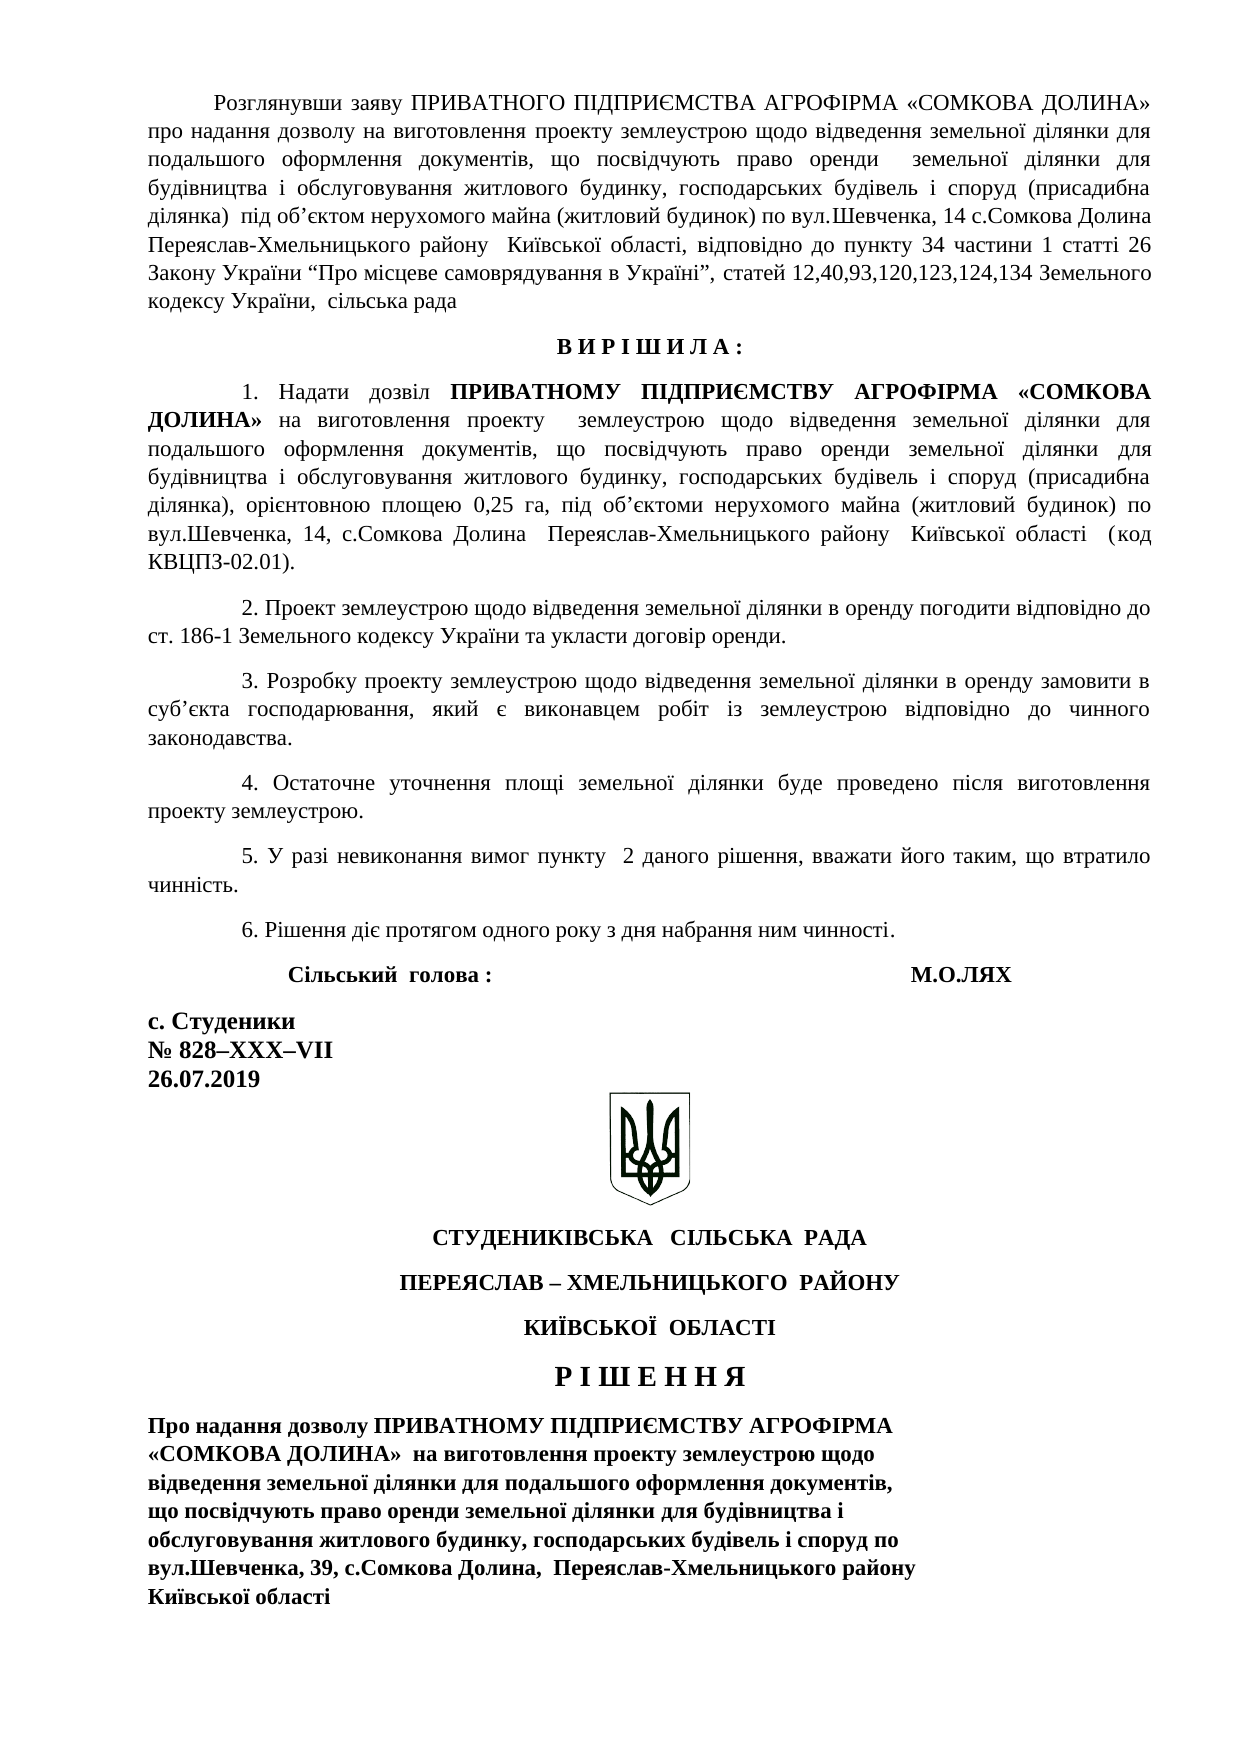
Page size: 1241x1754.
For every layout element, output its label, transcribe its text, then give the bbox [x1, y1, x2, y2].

text Р І Ш Е Н Н Я [148, 1359, 1152, 1393]
text 2. Проект землеустрою щодо відведення земельної ділянки в оренду погодити відповідно до ст. 186-1 Земельного кодексу України та укласти договір оренди. [148, 593, 1152, 648]
text 6. Рішення діє протягом одного року з дня набрання ним чинності. [148, 916, 1152, 942]
text 5. У разі невиконання вимог пункту 2 даного рішення, вважати його таким, що втратило чинність. [148, 843, 1152, 897]
text КИЇВСЬКОЇ ОБЛАСТІ [148, 1314, 1152, 1341]
text № 828–XXХ–VІІ [148, 1035, 1152, 1064]
text Розглянувши заяву ПРИВАТНОГО ПІДПРИЄМСТВА АГРОФІРМА «СОМКОВА ДОЛИНА» про надання дозволу на виготовлення проекту землеустрою щодо відведення земельної ділянки для подальшого оформлення документів, що посвідчують право оренди земельної ділянки для будівництва і обслуговування житлового будинку, господарських будівель і споруд (присадибна ділянка) під об’єктом нерухомого майна (житловий будинок) по вул.Шевченка, 14 с.Сомкова Долина Переяслав-Хмельницького району Київської області, відповідно до пункту 34 частини 1 статті 26 Закону України “Про місцеве самоврядування в Україні”, статей 12,40,93,120,123,124,134 Земельного кодексу України, сільська рада [148, 88, 1152, 314]
text с. Студеники [148, 1006, 1152, 1035]
picture [609, 1092, 691, 1206]
text Сільський голова : М.О.ЛЯХ [148, 961, 1152, 988]
text 4. Остаточне уточнення площі земельної ділянки буде проведено після виготовлення проекту землеустрою. [148, 769, 1152, 824]
text В И Р І Ш И Л А : [148, 333, 1152, 359]
table_header Про надання дозволу ПРИВАТНОМУ ПІДПРИЄМСТВУ АГРОФІРМА «СОМКОВА ДОЛИНА» на виготовлення проекту землеустрою щодо відведення земельної ділянки для подальшого оформлення документів, що посвідчують право оренди земельної ділянки для будівництва і обслуговування житлового будинку, господарських будівель і споруд по вул.Шевченка, 39, с.Сомкова Долина, Переяслав-Хмельницького району Київської області [136, 1412, 930, 1628]
text 1. Надати дозвіл ПРИВАТНОМУ ПІДПРИЄМСТВУ АГРОФІРМА «СОМКОВА ДОЛИНА» на виготовлення проекту землеустрою щодо відведення земельної ділянки для подальшого оформлення документів, що посвідчують право оренди земельної ділянки для будівництва і обслуговування житлового будинку, господарських будівель і споруд (присадибна ділянка), орієнтовною площею 0,25 га, під об’єктоми нерухомого майна (житловий будинок) по вул.Шевченка, 14, с.Сомкова Долина Переяслав-Хмельницького району Київської області (код КВЦПЗ-02.01). [148, 378, 1152, 575]
text 26.07.2019 [148, 1064, 1152, 1093]
text 3. Розробку проекту землеустрою щодо відведення земельної ділянки в оренду замовити в суб’єкта господарювання, який є виконавцем робіт із землеустрою відповідно до чинного законодавства. [148, 667, 1152, 750]
text СТУДЕНИКІВСЬКА СІЛЬСЬКА РАДА [148, 1224, 1152, 1250]
text ПЕРЕЯСЛАВ – ХМЕЛЬНИЦЬКОГО РАЙОНУ [148, 1269, 1152, 1295]
